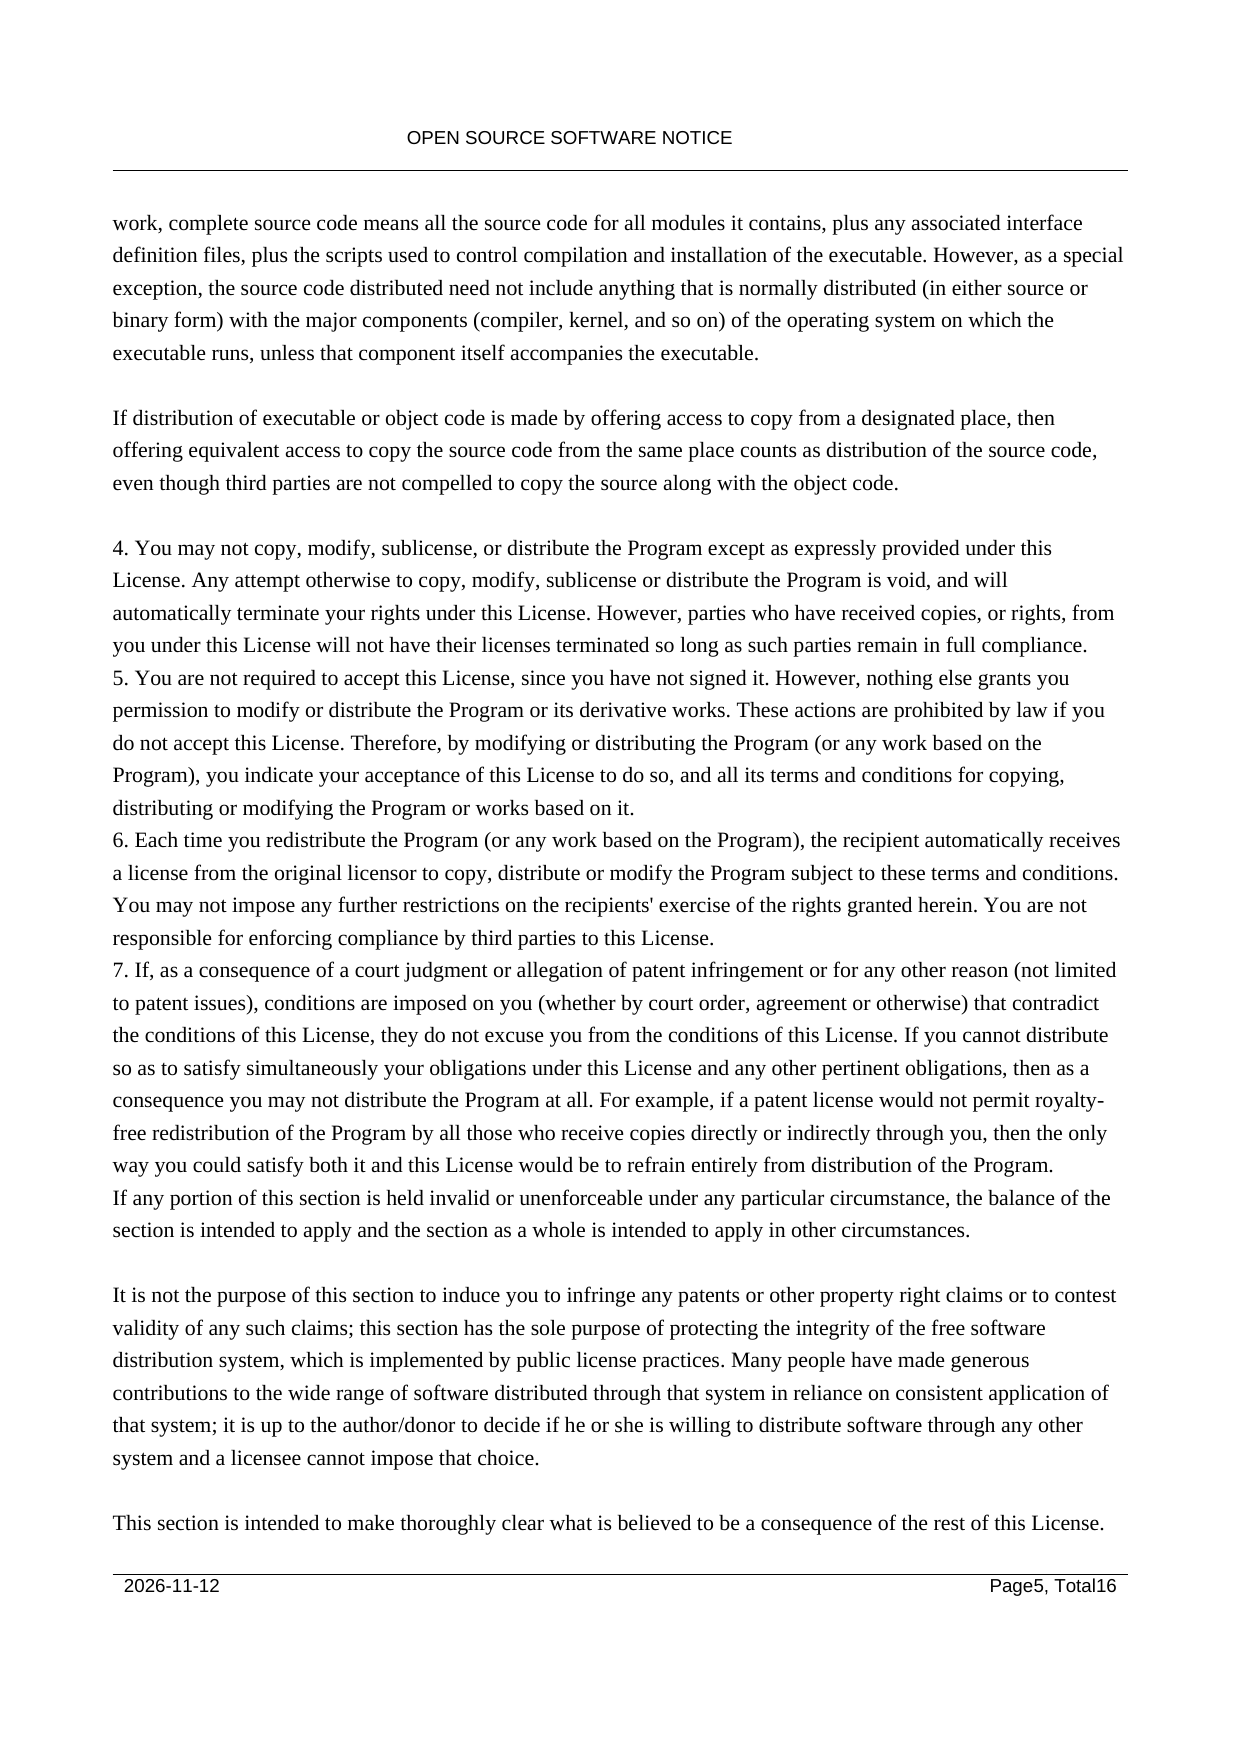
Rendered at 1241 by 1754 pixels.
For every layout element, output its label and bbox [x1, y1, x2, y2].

text [112, 206, 1128, 1539]
